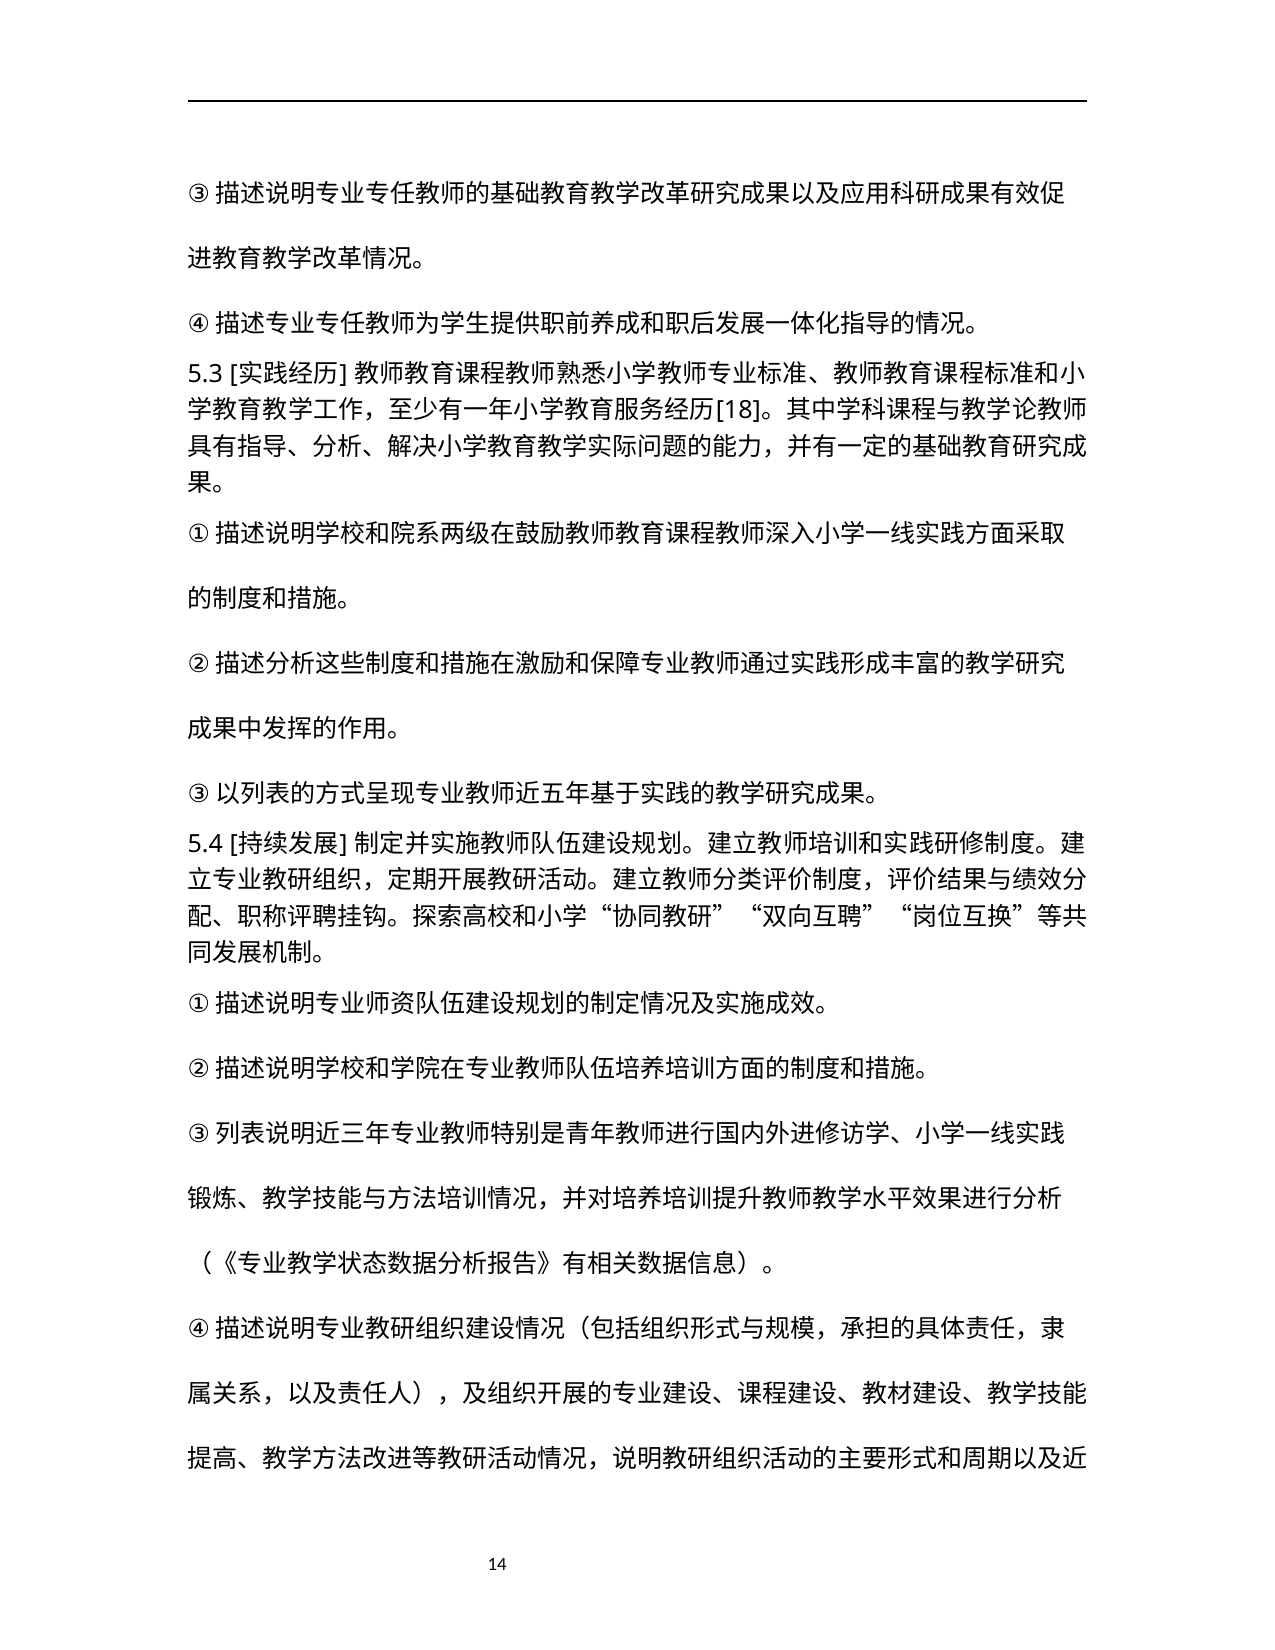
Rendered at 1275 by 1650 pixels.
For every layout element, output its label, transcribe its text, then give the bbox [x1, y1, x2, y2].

text ①描述说明学校和院系两级在鼓励教师教育课程教师深入小学一线实践方面采取的制度和措施。 [187, 499, 1087, 629]
text ③描述说明专业专任教师的基础教育教学改革研究成果以及应用科研成果有效促进教育教学改革情况。 [187, 159, 1087, 289]
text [187, 1294, 1087, 1489]
text ④描述专业专任教师为学生提供职前养成和职后发展一体化指导的情况。 [187, 289, 1087, 354]
text ②描述说明学校和学院在专业教师队伍培养培训方面的制度和措施。 [187, 1034, 1087, 1099]
text 5.4 [持续发展] 制定并实施教师队伍建设规划。建立教师培训和实践研修制度。建立专业教研组织，定期开展教研活动。建立教师分类评价制度，评价结果与绩效分配、职称评聘挂钩。探索高校和小学“协同教研”“双向互聘”“岗位互换”等共同发展机制。 [187, 824, 1087, 969]
text ③以列表的方式呈现专业教师近五年基于实践的教学研究成果。 [187, 759, 1087, 824]
text ③列表说明近三年专业教师特别是青年教师进行国内外进修访学、小学一线实践锻炼、教学技能与方法培训情况，并对培养培训提升教师教学水平效果进行分析（《专业教学状态数据分析报告》有相关数据信息）。 [187, 1099, 1087, 1294]
text ②描述分析这些制度和措施在激励和保障专业教师通过实践形成丰富的教学研究成果中发挥的作用。 [187, 629, 1087, 759]
text 5.3 [实践经历] 教师教育课程教师熟悉小学教师专业标准、教师教育课程标准和小学教育教学工作，至少有一年小学教育服务经历[18]。其中学科课程与教学论教师具有指导、分析、解决小学教育教学实际问题的能力，并有一定的基础教育研究成果。 [187, 354, 1087, 499]
text ①描述说明专业师资队伍建设规划的制定情况及实施成效。 [187, 969, 1087, 1034]
